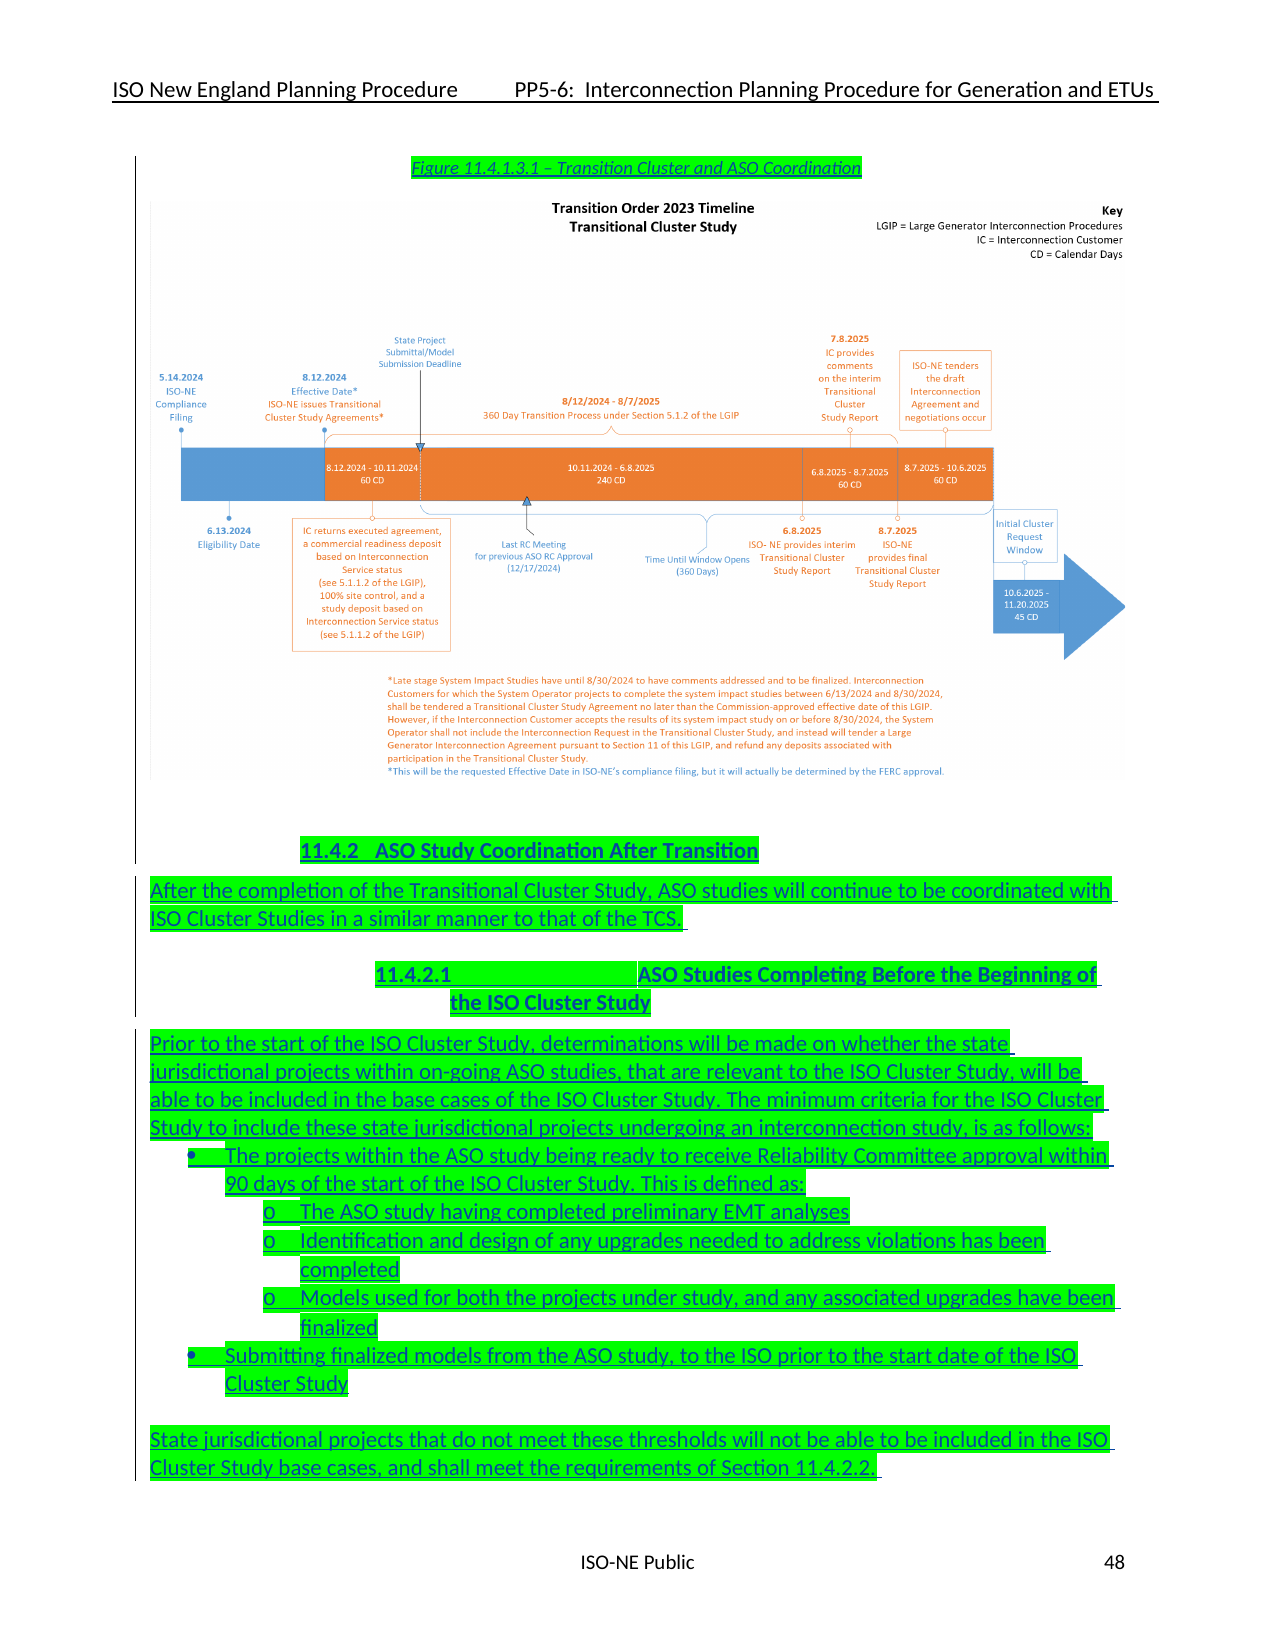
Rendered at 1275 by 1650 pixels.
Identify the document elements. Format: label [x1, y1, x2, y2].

picture [150, 201, 1125, 780]
